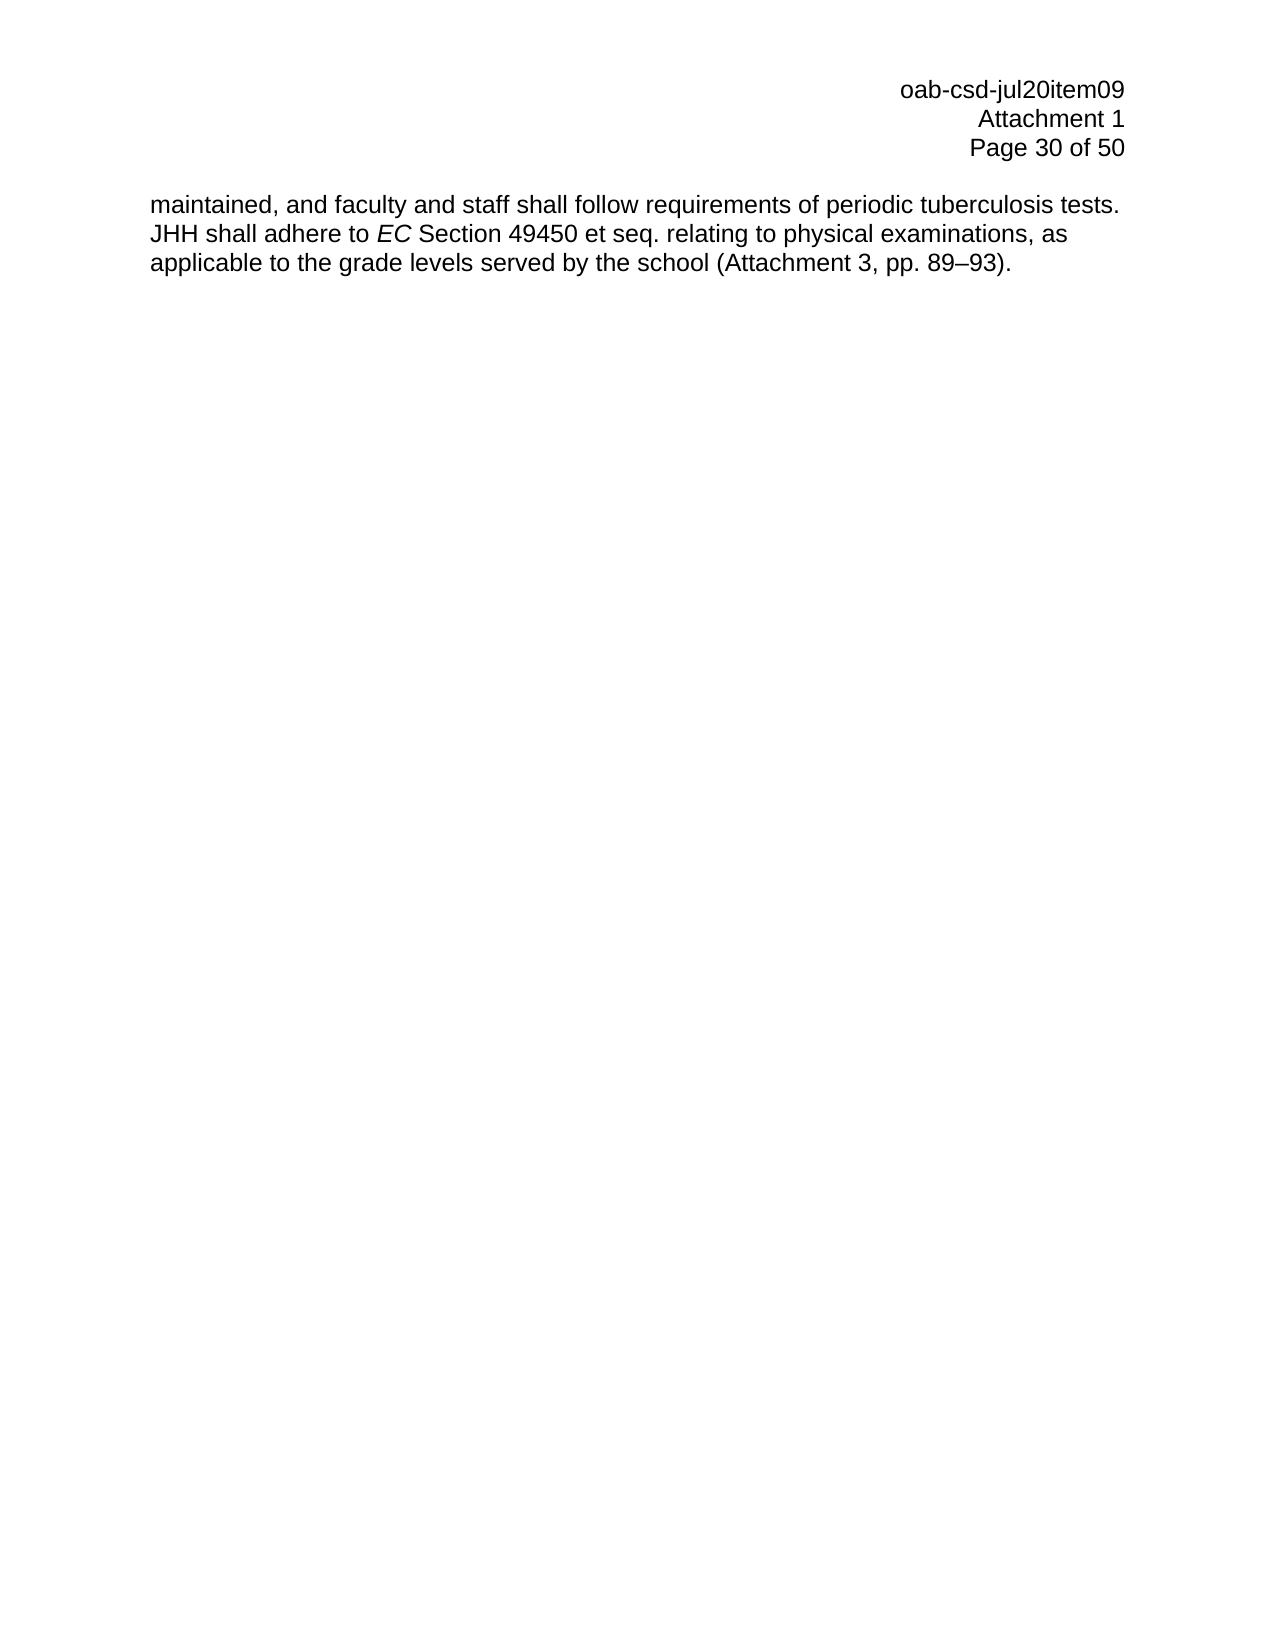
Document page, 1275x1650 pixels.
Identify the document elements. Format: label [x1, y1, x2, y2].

text [150, 190, 1125, 277]
